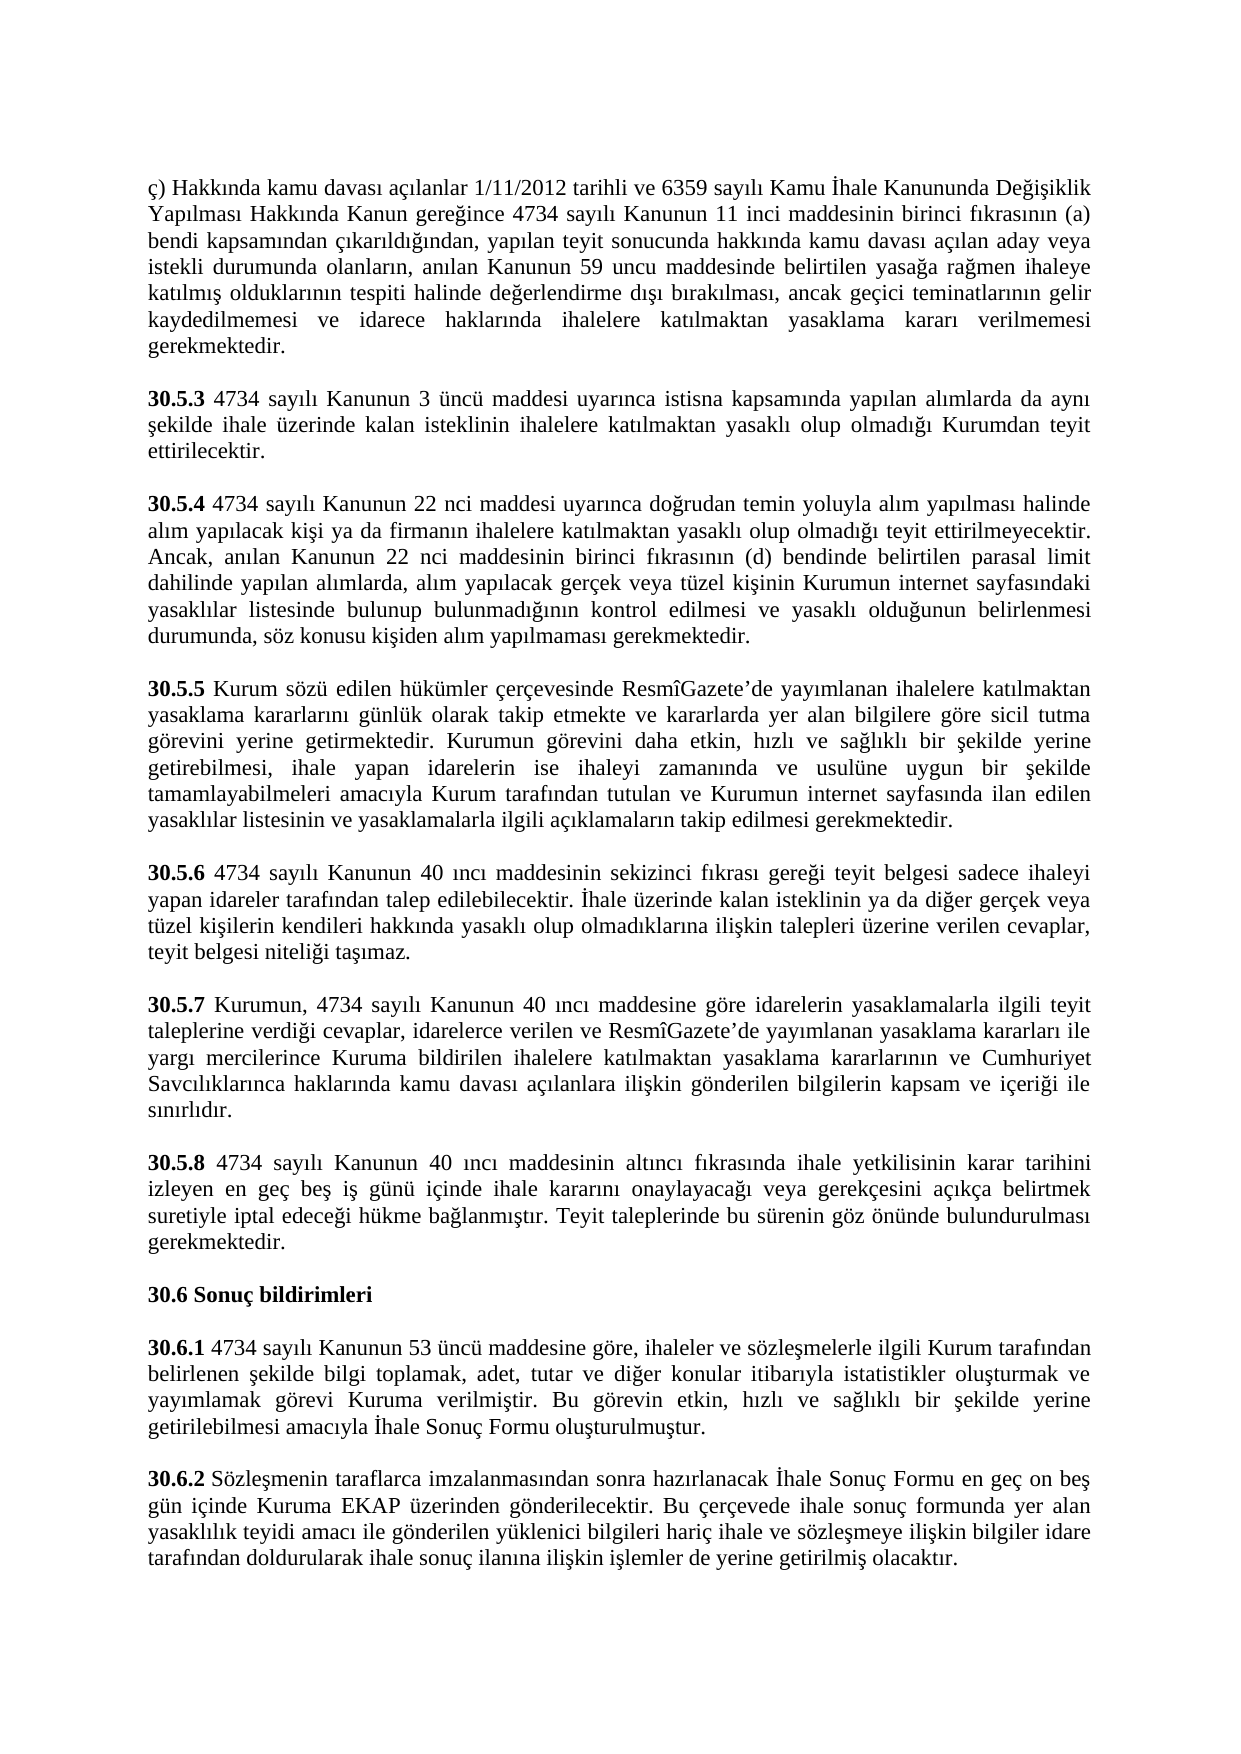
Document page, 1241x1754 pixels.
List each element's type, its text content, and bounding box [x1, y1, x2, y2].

text 30.6.2 Sözleşmenin taraflarca imzalanmasından sonra hazırlanacak İhale Sonuç Formu en geç on beş gün içinde Kuruma EKAP üzerinden gönderilecektir. Bu çerçevede ihale sonuç formunda yer alan yasaklılık teyidi amacı ile gönderilen yüklenici bilgileri hariç ihale ve sözleşmeye ilişkin bilgiler idare tarafından doldurularak ihale sonuç ilanına ilişkin işlemler de yerine getirilmiş olacaktır. [148, 1465, 1092, 1571]
text 30.6.1 4734 sayılı Kanunun 53 üncü maddesine göre, ihaleler ve sözleşmelerle ilgili Kurum tarafından belirlenen şekilde bilgi toplamak, adet, tutar ve diğer konular itibarıyla istatistikler oluşturmak ve yayımlamak görevi Kuruma verilmiştir. Bu görevin etkin, hızlı ve sağlıklı bir şekilde yerine getirilebilmesi amacıyla İhale Sonuç Formu oluşturulmuştur. [148, 1334, 1092, 1439]
text 30.5.6 4734 sayılı Kanunun 40 ıncı maddesinin sekizinci fıkrası gereği teyit belgesi sadece ihaleyi yapan idareler tarafından talep edilebilecektir. İhale üzerinde kalan isteklinin ya da diğer gerçek veya tüzel kişilerin kendileri hakkında yasaklı olup olmadıklarına ilişkin talepleri üzerine verilen cevaplar, teyit belgesi niteliği taşımaz. [148, 859, 1092, 965]
text 30.6 Sonuç bildirimleri [148, 1281, 1092, 1307]
text 30.5.5 Kurum sözü edilen hükümler çerçevesinde ResmîGazete’de yayımlanan ihalelere katılmaktan yasaklama kararlarını günlük olarak takip etmekte ve kararlarda yer alan bilgilere göre sicil tutma görevini yerine getirmektedir. Kurumun görevini daha etkin, hızlı ve sağlıklı bir şekilde yerine getirebilmesi, ihale yapan idarelerin ise ihaleyi zamanında ve usulüne uygun bir şekilde tamamlayabilmeleri amacıyla Kurum tarafından tutulan ve Kurumun internet sayfasında ilan edilen yasaklılar listesinin ve yasaklamalarla ilgili açıklamaların takip edilmesi gerekmektedir. [148, 675, 1092, 833]
text 30.5.3 4734 sayılı Kanunun 3 üncü maddesi uyarınca istisna kapsamında yapılan alımlarda da aynı şekilde ihale üzerinde kalan isteklinin ihalelere katılmaktan yasaklı olup olmadığı Kurumdan teyit ettirilecektir. [148, 385, 1092, 464]
text ç) Hakkında kamu davası açılanlar 1/11/2012 tarihli ve 6359 sayılı Kamu İhale Kanununda Değişiklik Yapılması Hakkında Kanun gereğince 4734 sayılı Kanunun 11 inci maddesinin birinci fıkrasının (a) bendi kapsamından çıkarıldığından, yapılan teyit sonucunda hakkında kamu davası açılan aday veya istekli durumunda olanların, anılan Kanunun 59 uncu maddesinde belirtilen yasağa rağmen ihaleye katılmış olduklarının tespiti halinde değerlendirme dışı bırakılması, ancak geçici teminatlarının gelir kaydedilmemesi ve idarece haklarında ihalelere katılmaktan yasaklama kararı verilmemesi gerekmektedir. [148, 174, 1092, 358]
text 30.5.8 4734 sayılı Kanunun 40 ıncı maddesinin altıncı fıkrasında ihale yetkilisinin karar tarihini izleyen en geç beş iş günü içinde ihale kararını onaylayacağı veya gerekçesini açıkça belirtmek suretiyle iptal edeceği hükme bağlanmıştır. Teyit taleplerinde bu sürenin göz önünde bulundurulması gerekmektedir. [148, 1149, 1092, 1254]
text 30.5.4 4734 sayılı Kanunun 22 nci maddesi uyarınca doğrudan temin yoluyla alım yapılması halinde alım yapılacak kişi ya da firmanın ihalelere katılmaktan yasaklı olup olmadığı teyit ettirilmeyecektir. Ancak, anılan Kanunun 22 nci maddesinin birinci fıkrasının (d) bendinde belirtilen parasal limit dahilinde yapılan alımlarda, alım yapılacak gerçek veya tüzel kişinin Kurumun internet sayfasındaki yasaklılar listesinde bulunup bulunmadığının kontrol edilmesi ve yasaklı olduğunun belirlenmesi durumunda, söz konusu kişiden alım yapılmaması gerekmektedir. [148, 490, 1092, 648]
text 30.5.7 Kurumun, 4734 sayılı Kanunun 40 ıncı maddesine göre idarelerin yasaklamalarla ilgili teyit taleplerine verdiği cevaplar, idarelerce verilen ve ResmîGazete’de yayımlanan yasaklama kararları ile yargı mercilerince Kuruma bildirilen ihalelere katılmaktan yasaklama kararlarının ve Cumhuriyet Savcılıklarınca haklarında kamu davası açılanlara ilişkin gönderilen bilgilerin kapsam ve içeriği ile sınırlıdır. [148, 991, 1092, 1123]
